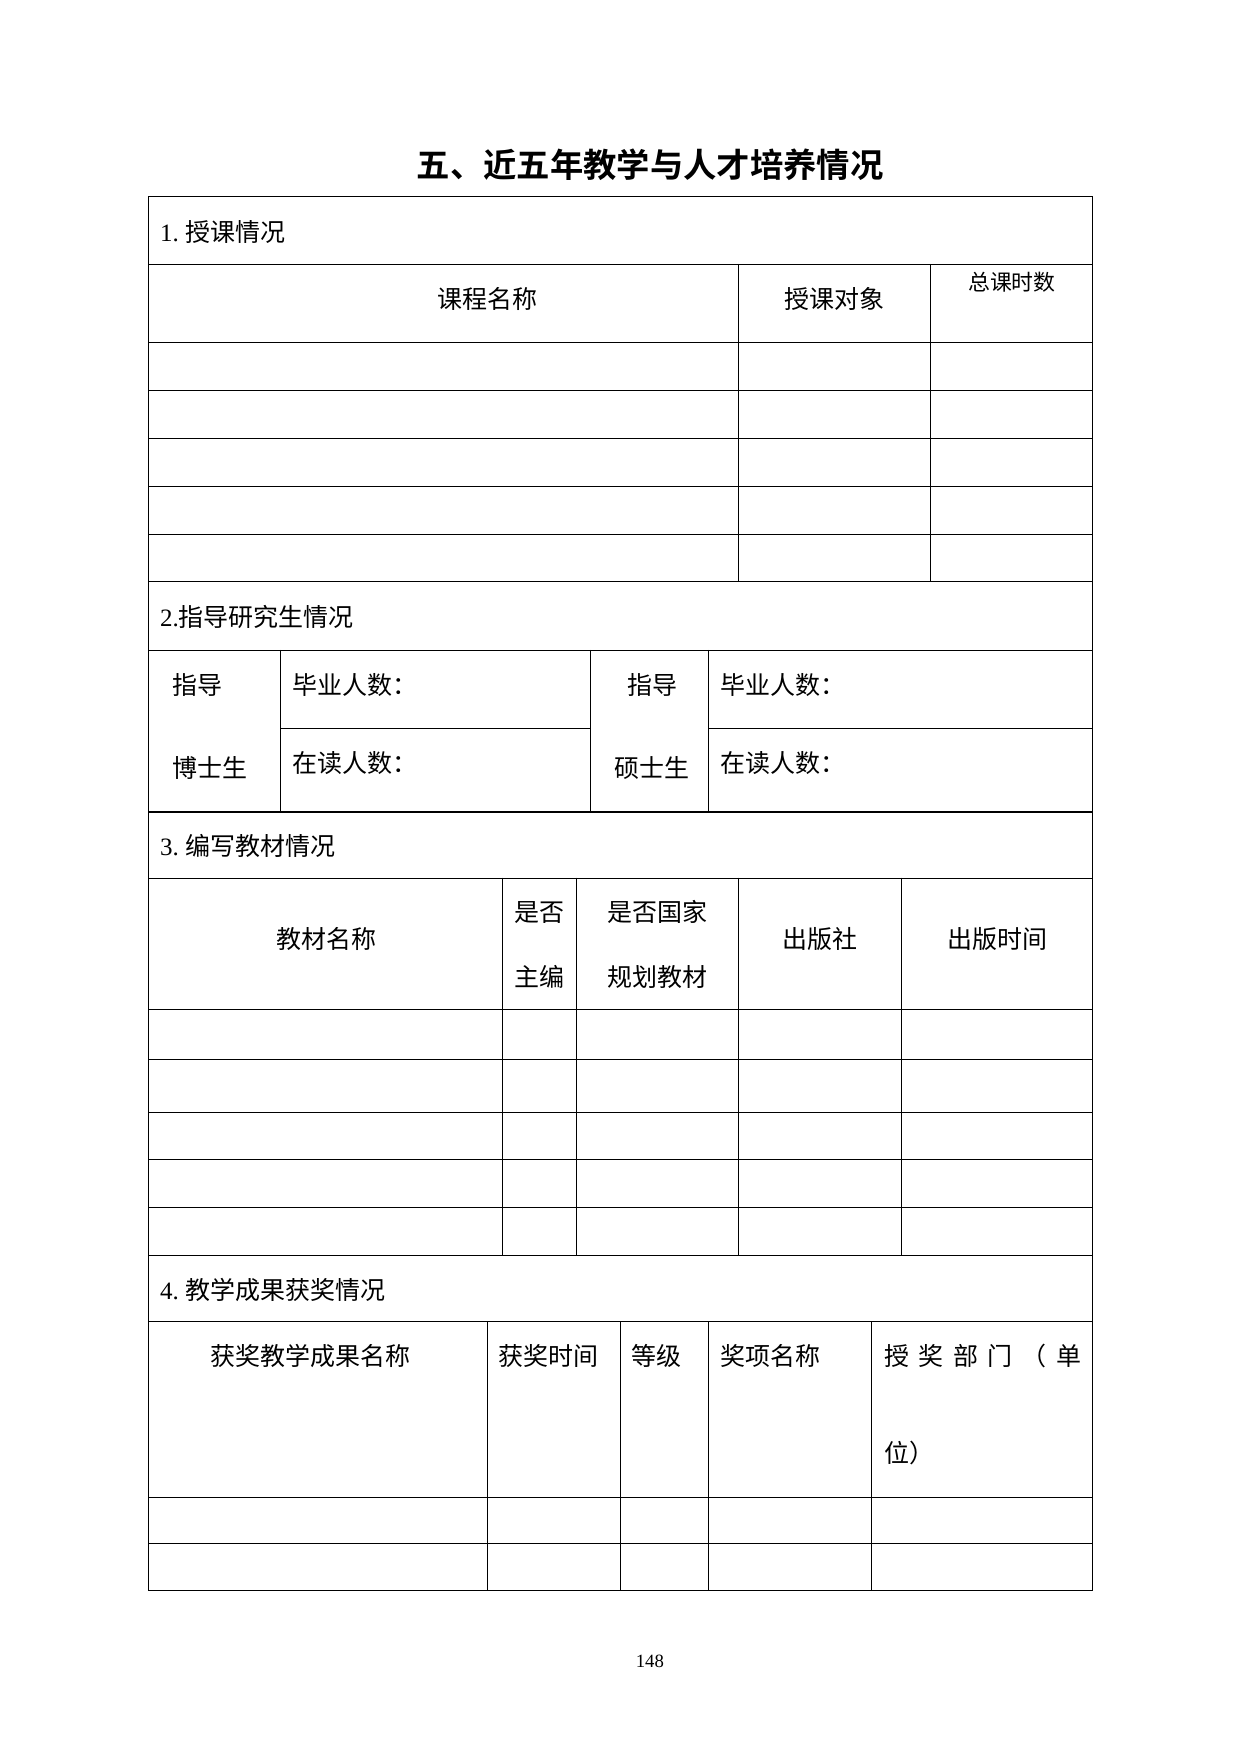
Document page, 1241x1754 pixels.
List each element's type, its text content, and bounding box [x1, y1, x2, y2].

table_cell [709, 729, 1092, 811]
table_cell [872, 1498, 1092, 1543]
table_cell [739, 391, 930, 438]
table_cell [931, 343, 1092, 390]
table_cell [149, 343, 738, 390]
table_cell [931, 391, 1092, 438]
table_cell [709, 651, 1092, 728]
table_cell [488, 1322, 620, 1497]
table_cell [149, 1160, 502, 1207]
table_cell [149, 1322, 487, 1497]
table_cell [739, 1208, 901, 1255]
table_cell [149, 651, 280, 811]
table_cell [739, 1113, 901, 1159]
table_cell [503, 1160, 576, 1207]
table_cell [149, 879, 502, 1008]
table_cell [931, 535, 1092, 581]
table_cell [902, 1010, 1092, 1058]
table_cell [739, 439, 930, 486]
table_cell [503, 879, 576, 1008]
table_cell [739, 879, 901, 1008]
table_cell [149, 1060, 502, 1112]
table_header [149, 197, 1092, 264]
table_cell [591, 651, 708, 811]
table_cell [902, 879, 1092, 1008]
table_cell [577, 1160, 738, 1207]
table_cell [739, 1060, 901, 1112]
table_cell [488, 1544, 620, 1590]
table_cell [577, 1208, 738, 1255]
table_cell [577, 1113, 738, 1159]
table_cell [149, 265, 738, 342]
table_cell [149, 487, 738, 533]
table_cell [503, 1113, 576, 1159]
subtitle 五、近五年教学与人才培养情况 [148, 131, 1152, 196]
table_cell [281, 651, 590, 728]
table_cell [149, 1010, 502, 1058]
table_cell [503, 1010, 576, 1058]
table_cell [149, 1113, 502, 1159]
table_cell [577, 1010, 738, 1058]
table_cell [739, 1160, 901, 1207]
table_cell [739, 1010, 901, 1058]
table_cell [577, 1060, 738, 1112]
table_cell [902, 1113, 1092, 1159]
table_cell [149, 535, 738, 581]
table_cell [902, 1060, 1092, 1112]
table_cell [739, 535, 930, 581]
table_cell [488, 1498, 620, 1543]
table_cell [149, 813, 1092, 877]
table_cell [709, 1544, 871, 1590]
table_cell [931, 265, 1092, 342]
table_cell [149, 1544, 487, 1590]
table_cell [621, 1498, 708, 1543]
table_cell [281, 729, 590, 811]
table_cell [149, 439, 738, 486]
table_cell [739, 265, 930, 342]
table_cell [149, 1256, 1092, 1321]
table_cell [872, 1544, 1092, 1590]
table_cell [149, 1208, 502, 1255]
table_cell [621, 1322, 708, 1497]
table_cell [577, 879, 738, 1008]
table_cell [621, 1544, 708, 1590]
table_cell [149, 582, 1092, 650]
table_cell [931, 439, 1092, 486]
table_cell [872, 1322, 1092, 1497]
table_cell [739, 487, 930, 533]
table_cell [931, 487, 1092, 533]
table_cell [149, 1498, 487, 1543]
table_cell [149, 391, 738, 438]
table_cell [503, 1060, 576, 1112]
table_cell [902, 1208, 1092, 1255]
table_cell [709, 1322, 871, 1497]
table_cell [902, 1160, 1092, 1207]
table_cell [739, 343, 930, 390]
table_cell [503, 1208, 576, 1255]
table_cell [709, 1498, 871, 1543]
